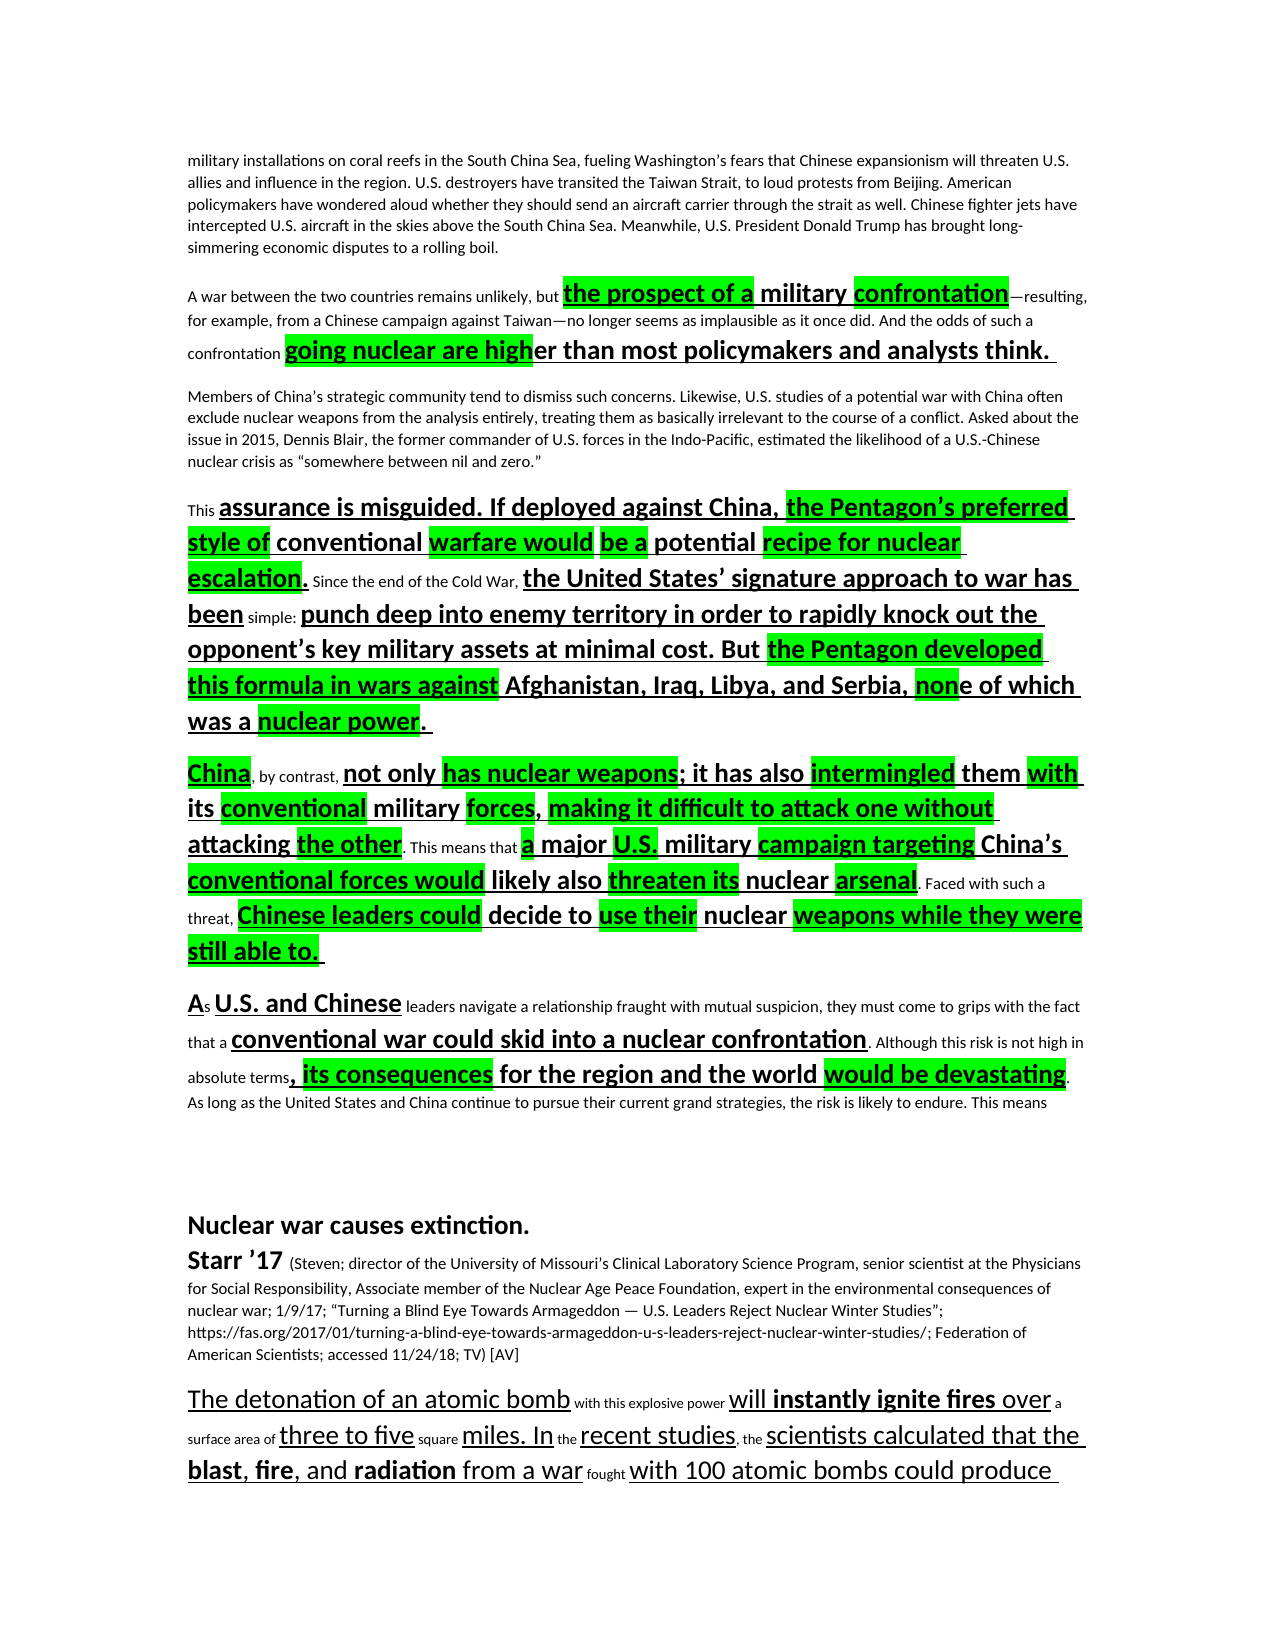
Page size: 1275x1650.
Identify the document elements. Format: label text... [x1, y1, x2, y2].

text Members of China’s strategic community tend to dismiss such concerns. Likewise, U.S. studies of a potential war with China often exclude nuclear weapons from the analysis entirely, treating them as basically irrelevant to the course of a conflict. Asked about the issue in 2015, Dennis Blair, the former commander of U.S. forces in the Indo-Pacific, estimated the likelihood of a U.S.-Chinese nuclear crisis as “somewhere between nil and zero.” [187, 386, 1087, 472]
text Starr ’17 (Steven; director of the University of Missouri’s Clinical Laboratory Science Program, senior scientist at the Physicians for Social Responsibility, Associate member of the Nuclear Age Peace Foundation, expert in the environmental consequences of nuclear war; 1/9/17; “Turning a Blind Eye Towards Armageddon — U.S. Leaders Reject Nuclear Winter Studies”; https://fas.org/2017/01/turning-a-blind-eye-towards-armageddon-u-s-leaders-reject-nuclear-winter-studies/; Federation of American Scientists; accessed 11/24/18; TV) [AV] [187, 1243, 1087, 1364]
text This assurance is misguided. If deployed against China, the Pentagon’s preferred style of conventional warfare would be a potential recipe for nuclear escalation. Since the end of the Cold War, the United States’ signature approach to war has been simple: punch deep into enemy territory in order to rapidly knock out the opponent’s key military assets at minimal cost. But the Pentagon developed this formula in wars against Afghanistan, Iraq, Libya, and Serbia, none of which was a nuclear power. [187, 490, 1087, 737]
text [187, 150, 1087, 258]
text China, by contrast, not only has nuclear weapons; it has also intermingled them with its conventional military forces, making it difficult to attack one without attacking the other. This means that a major U.S. military campaign targeting China’s conventional forces would likely also threaten its nuclear arsenal. Faced with such a threat, Chinese leaders could decide to use their nuclear weapons while they were still able to. [187, 756, 1087, 967]
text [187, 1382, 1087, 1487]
text A war between the two countries remains unlikely, but the prospect of a military confrontation—resulting, for example, from a Chinese campaign against Taiwan—no longer seems as implausible as it once did. And the odds of such a confrontation going nuclear are higher than most policymakers and analysts think. [187, 276, 1087, 367]
text As U.S. and Chinese leaders navigate a relationship fraught with mutual suspicion, they must come to grips with the fact that a conventional war could skid into a nuclear confrontation. Although this risk is not high in absolute terms, its consequences for the region and the world would be devastating. As long as the United States and China continue to pursue their current grand strategies, the risk is likely to endure. This means [187, 986, 1087, 1113]
subtitle Nuclear war causes extinction. [187, 1208, 1087, 1241]
